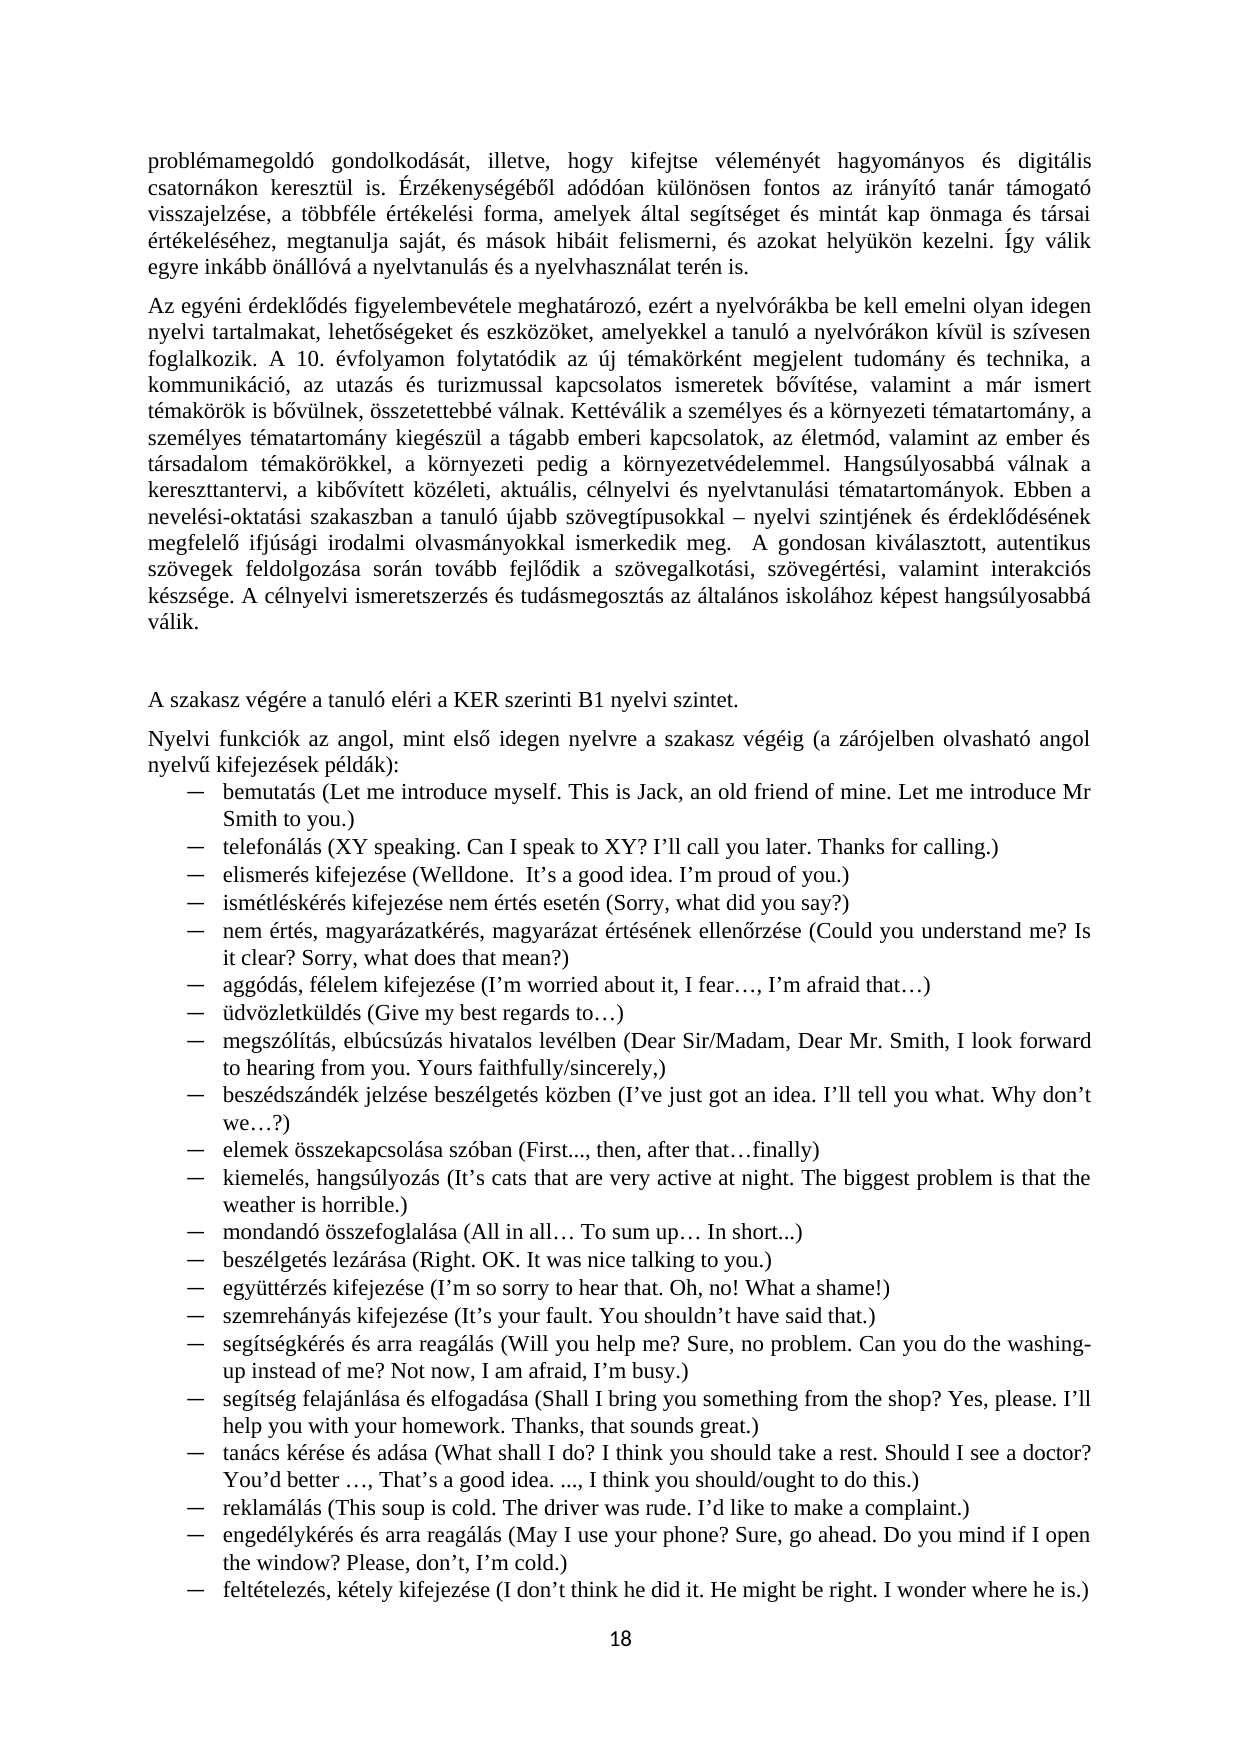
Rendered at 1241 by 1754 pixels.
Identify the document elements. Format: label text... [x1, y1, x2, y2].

list beszédszándék jelzése beszélgetés közben (I’ve just got an idea. I’ll tell you what. Why don’t we…?) [185, 1081, 1093, 1135]
list tanács kérése és adása (What shall I do? I think you should take a rest. Should I see a doctor? You’d better …, That’s a good idea. ..., I think you should/ought to do this.) [185, 1438, 1093, 1493]
list üdvözletküldés (Give my best regards to…) [185, 998, 1093, 1026]
list megszólítás, elbúcsúzás hivatalos levélben (Dear Sir/Madam, Dear Mr. Smith, I look forward to hearing from you. Yours faithfully/sincerely,) [185, 1026, 1093, 1081]
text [148, 148, 1093, 279]
list ismétléskérés kifejezése nem értés esetén (Sorry, what did you say?) [185, 888, 1093, 916]
list segítség felajánlása és elfogadása (Shall I bring you something from the shop? Yes, please. I’ll help you with your homework. Thanks, that sounds great.) [185, 1384, 1093, 1438]
list elismerés kifejezése (Welldone. It’s a good idea. I’m proud of you.) [185, 860, 1093, 888]
list elemek összekapcsolása szóban (First..., then, after that…finally) [185, 1135, 1093, 1163]
list bemutatás (Let me introduce myself. This is Jack, an old friend of mine. Let me introduce Mr Smith to you.) [185, 777, 1093, 832]
list engedélykérés és arra reagálás (May I use your phone? Sure, go ahead. Do you mind if I open the window? Please, don’t, I’m cold.) [185, 1521, 1093, 1575]
list telefonálás (XY speaking. Can I speak to XY? I’ll call you later. Thanks for calling.) [185, 832, 1093, 860]
text Az egyéni érdeklődés figyelembevétele meghatározó, ezért a nyelvórákba be kell emelni olyan idegen nyelvi tartalmakat, lehetőségeket és eszközöket, amelyekkel a tanuló a nyelvórákon kívül is szívesen foglalkozik. A 10. évfolyamon folytatódik az új témakörként megjelent tudomány és technika, a kommunikáció, az utazás és turizmussal kapcsolatos ismeretek bővítése, valamint a már ismert témakörök is bővülnek, összetettebbé válnak. Kettéválik a személyes és a környezeti tématartomány, a személyes tématartomány kiegészül a tágabb emberi kapcsolatok, az életmód, valamint az ember és társadalom témakörökkel, a környezeti pedig a környezetvédelemmel. Hangsúlyosabbá válnak a kereszttantervi, a kibővített közéleti, aktuális, célnyelvi és nyelvtanulási tématartományok. Ebben a nevelési-oktatási szakaszban a tanuló újabb szövegtípusokkal – nyelvi szintjének és érdeklődésének megfelelő ifjúsági irodalmi olvasmányokkal ismerkedik meg. A gondosan kiválasztott, autentikus szövegek feldolgozása során tovább fejlődik a szövegalkotási, szövegértési, valamint interakciós készsége. A célnyelvi ismeretszerzés és tudásmegosztás az általános iskolához képest hangsúlyosabbá válik. [148, 292, 1093, 634]
text A szakasz végére a tanuló eléri a KER szerinti B1 nyelvi szintet. [148, 686, 1093, 712]
list beszélgetés lezárása (Right. OK. It was nice talking to you.) [185, 1245, 1093, 1273]
list feltételezés, kétely kifejezése (I don’t think he did it. He might be right. I wonder where he is.) [185, 1575, 1093, 1603]
list kiemelés, hangsúlyozás (It’s cats that are very active at night. The biggest problem is that the weather is horrible.) [185, 1163, 1093, 1217]
list szemrehányás kifejezése (It’s your fault. You shouldn’t have said that.) [185, 1301, 1093, 1329]
list mondandó összefoglalása (All in all… To sum up… In short...) [185, 1217, 1093, 1245]
list aggódás, félelem kifejezése (I’m worried about it, I fear…, I’m afraid that…) [185, 970, 1093, 998]
text Nyelvi funkciók az angol, mint első idegen nyelvre a szakasz végéig (a zárójelben olvasható angol nyelvű kifejezések példák): [148, 725, 1093, 777]
list segítségkérés és arra reagálás (Will you help me? Sure, no problem. Can you do the washing-up instead of me? Not now, I am afraid, I’m busy.) [185, 1329, 1093, 1384]
list együttérzés kifejezése (I’m so sorry to hear that. Oh, no! What a shame!) [185, 1273, 1093, 1301]
list reklamálás (This soup is cold. The driver was rude. I’d like to make a complaint.) [185, 1493, 1093, 1521]
list nem értés, magyarázatkérés, magyarázat értésének ellenőrzése (Could you understand me? Is it clear? Sorry, what does that mean?) [185, 916, 1093, 970]
